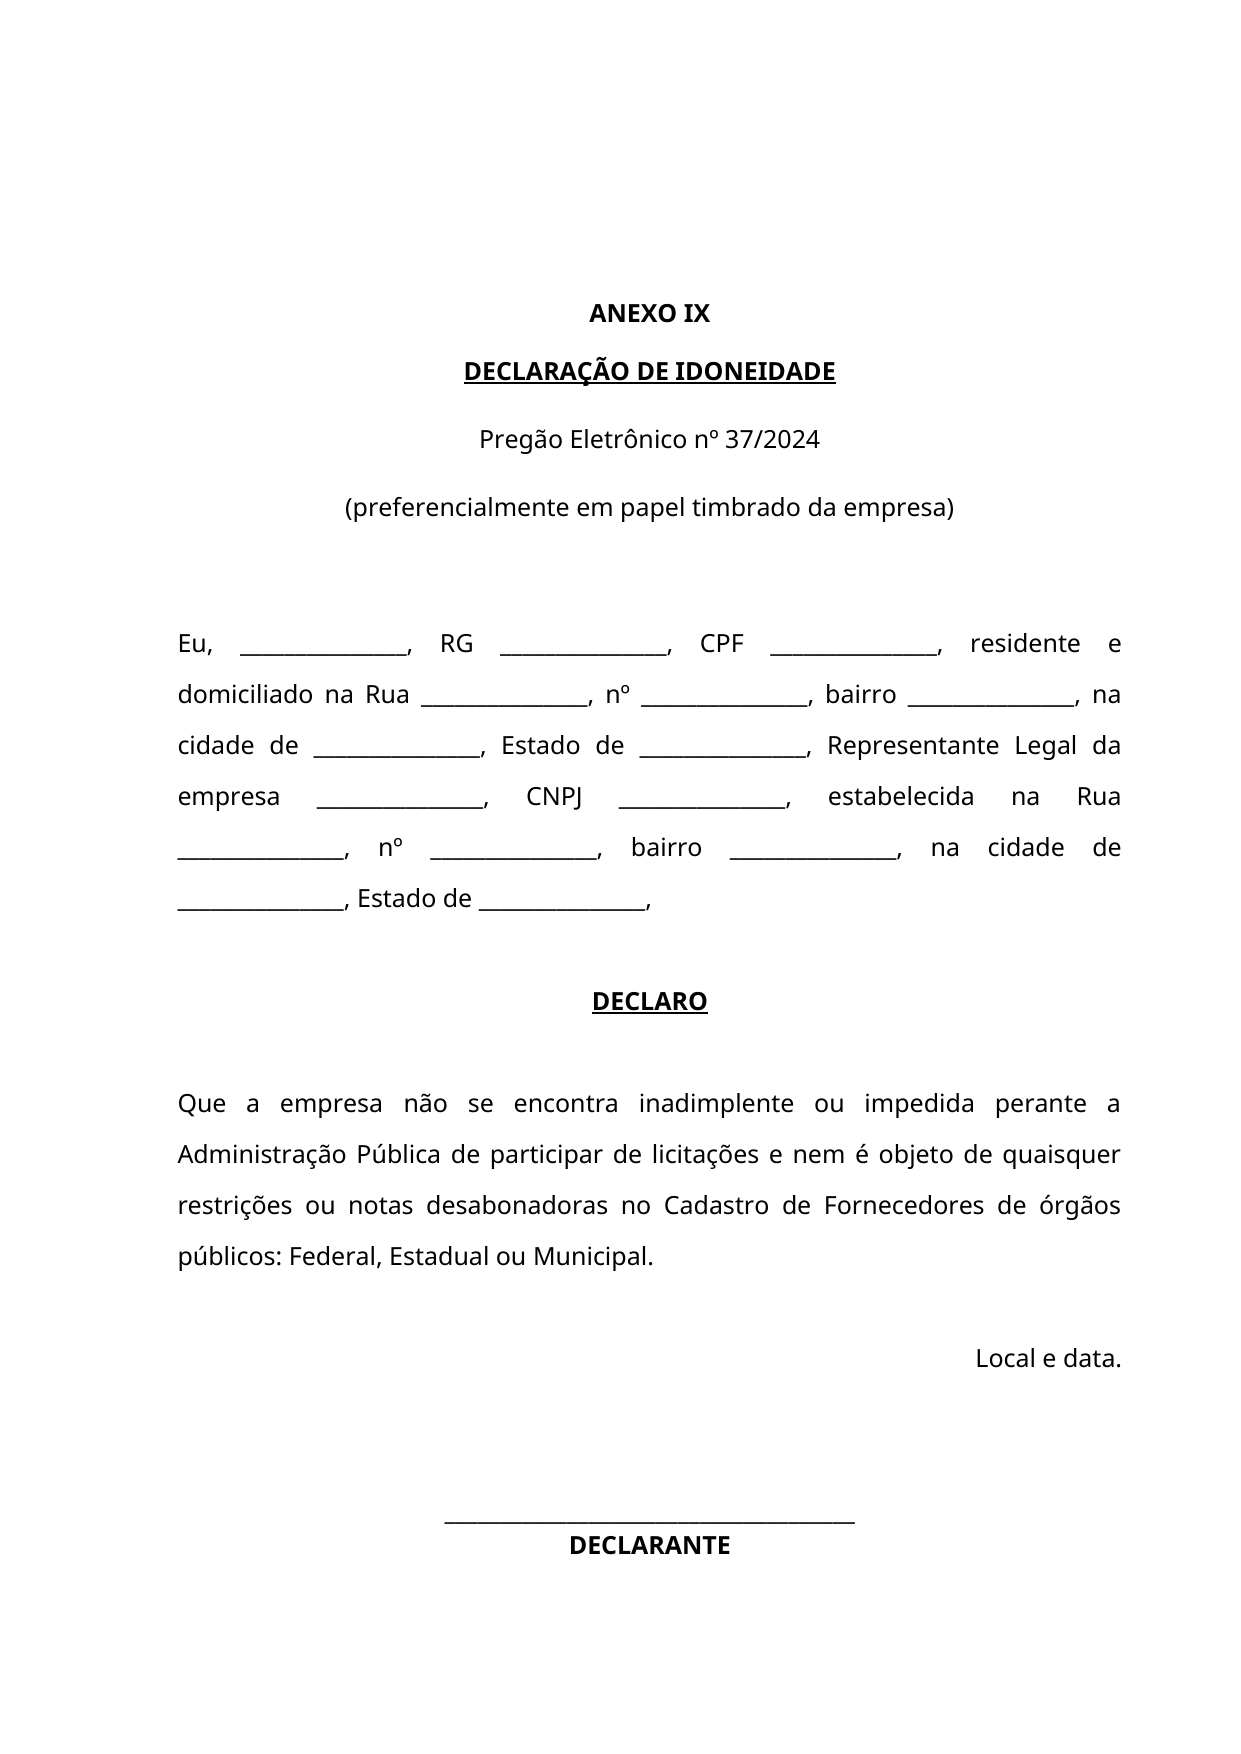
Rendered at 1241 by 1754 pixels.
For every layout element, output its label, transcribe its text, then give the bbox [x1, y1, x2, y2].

text Local e data. [177, 1341, 1122, 1374]
text (preferencialmente em papel timbrado da empresa) [177, 490, 1122, 524]
text _____________________________________ [177, 1494, 1122, 1528]
text Que a empresa não se encontra inadimplente ou impedida perante a Administração Pública de participar de licitações e nem é objeto de quaisquer restrições ou notas desabonadoras no Cadastro de Fornecedores de órgãos públicos: Federal, Estadual ou Municipal. [177, 1085, 1122, 1272]
text ANEXO IX [177, 295, 1122, 329]
text Eu, _______________, RG _______________, CPF _______________, residente e domiciliado na Rua _______________, nº _______________, bairro _______________, na cidade de _______________, Estado de _______________, Representante Legal da empresa _______________, CNPJ _______________, estabelecida na Rua _______________, nº _______________, bairro _______________, na cidade de _______________, Estado de _______________, [177, 626, 1122, 915]
text DECLARANTE [177, 1528, 1122, 1562]
text Pregão Eletrônico nº 37/2024 [177, 422, 1122, 456]
text DECLARAÇÃO DE IDONEIDADE [177, 353, 1122, 387]
text DECLARO [177, 983, 1122, 1017]
